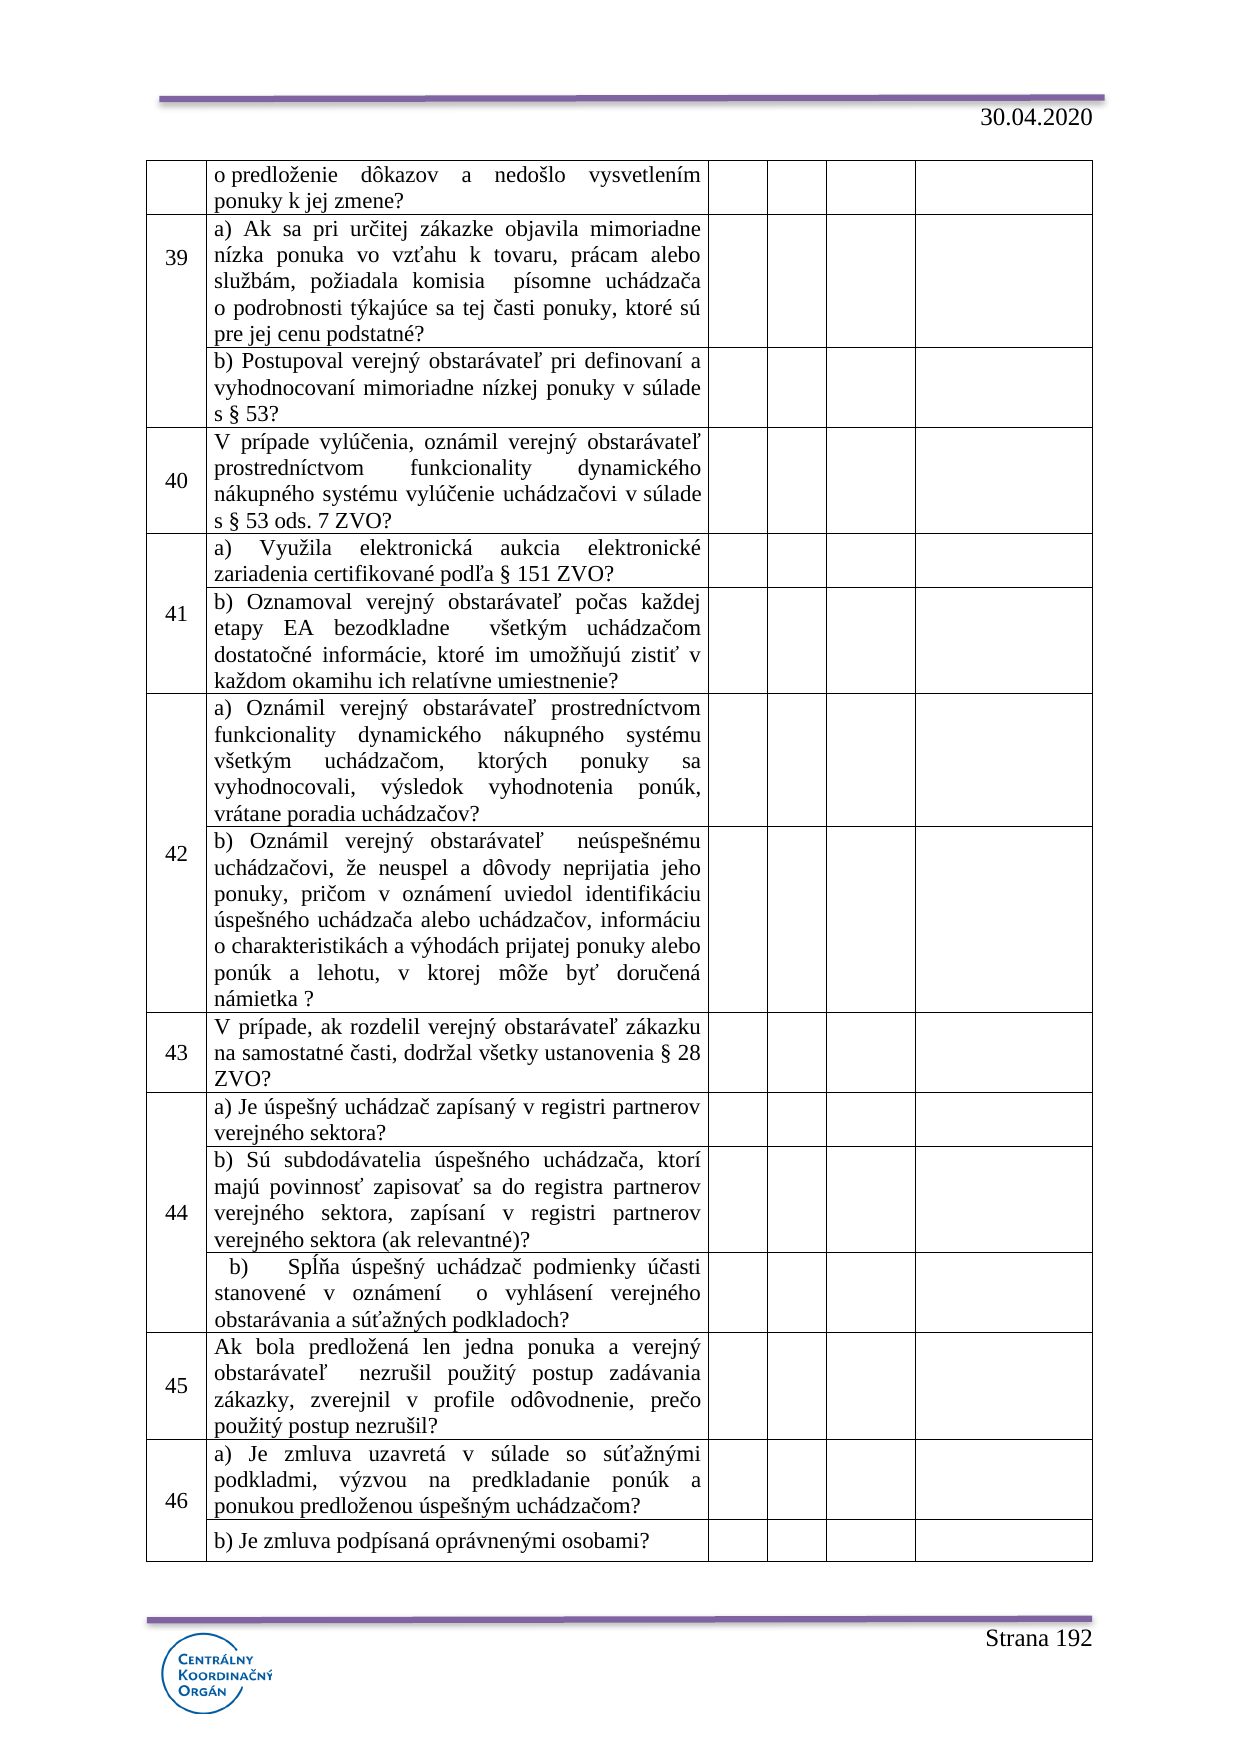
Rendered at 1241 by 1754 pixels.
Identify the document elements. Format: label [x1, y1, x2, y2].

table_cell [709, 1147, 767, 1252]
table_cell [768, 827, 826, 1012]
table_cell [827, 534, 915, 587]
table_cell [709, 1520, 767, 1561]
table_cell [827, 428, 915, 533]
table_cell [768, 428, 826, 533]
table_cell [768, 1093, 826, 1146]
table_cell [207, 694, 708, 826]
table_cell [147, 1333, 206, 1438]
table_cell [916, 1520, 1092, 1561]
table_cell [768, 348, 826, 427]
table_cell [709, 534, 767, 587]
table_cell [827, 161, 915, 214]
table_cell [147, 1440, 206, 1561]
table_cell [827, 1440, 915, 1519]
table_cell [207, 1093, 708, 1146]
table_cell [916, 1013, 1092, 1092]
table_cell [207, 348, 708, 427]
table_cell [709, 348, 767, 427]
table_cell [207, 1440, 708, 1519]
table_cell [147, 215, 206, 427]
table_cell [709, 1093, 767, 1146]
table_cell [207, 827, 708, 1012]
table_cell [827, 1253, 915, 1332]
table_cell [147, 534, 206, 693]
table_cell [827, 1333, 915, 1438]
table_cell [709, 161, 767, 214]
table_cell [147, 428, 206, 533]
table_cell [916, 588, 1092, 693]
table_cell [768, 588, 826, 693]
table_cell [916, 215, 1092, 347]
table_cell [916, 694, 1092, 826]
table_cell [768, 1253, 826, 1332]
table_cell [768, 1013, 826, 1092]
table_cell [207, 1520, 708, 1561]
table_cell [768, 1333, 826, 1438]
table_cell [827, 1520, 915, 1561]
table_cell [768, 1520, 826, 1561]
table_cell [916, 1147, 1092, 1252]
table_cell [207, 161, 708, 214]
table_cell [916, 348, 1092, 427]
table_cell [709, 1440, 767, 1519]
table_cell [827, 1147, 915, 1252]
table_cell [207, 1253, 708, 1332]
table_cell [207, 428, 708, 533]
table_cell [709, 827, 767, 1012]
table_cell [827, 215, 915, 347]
picture [159, 1631, 272, 1713]
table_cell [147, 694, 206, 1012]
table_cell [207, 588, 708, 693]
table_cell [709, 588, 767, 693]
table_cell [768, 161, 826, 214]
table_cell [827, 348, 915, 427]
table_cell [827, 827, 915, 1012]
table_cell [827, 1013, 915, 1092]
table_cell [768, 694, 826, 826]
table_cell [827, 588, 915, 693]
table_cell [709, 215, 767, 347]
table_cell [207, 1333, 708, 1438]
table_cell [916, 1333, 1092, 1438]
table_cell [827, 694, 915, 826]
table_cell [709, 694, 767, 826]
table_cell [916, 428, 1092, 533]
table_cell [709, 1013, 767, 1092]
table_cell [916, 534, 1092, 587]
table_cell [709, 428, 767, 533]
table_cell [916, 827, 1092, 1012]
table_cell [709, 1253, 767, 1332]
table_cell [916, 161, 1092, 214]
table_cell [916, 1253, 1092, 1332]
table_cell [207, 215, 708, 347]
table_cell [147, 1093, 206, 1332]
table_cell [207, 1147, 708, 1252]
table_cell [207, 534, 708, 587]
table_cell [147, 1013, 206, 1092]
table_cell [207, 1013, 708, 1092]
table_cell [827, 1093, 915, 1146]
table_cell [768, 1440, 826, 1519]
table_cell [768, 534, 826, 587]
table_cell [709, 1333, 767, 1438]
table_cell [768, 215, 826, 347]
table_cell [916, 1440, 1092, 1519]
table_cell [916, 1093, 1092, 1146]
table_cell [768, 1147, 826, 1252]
